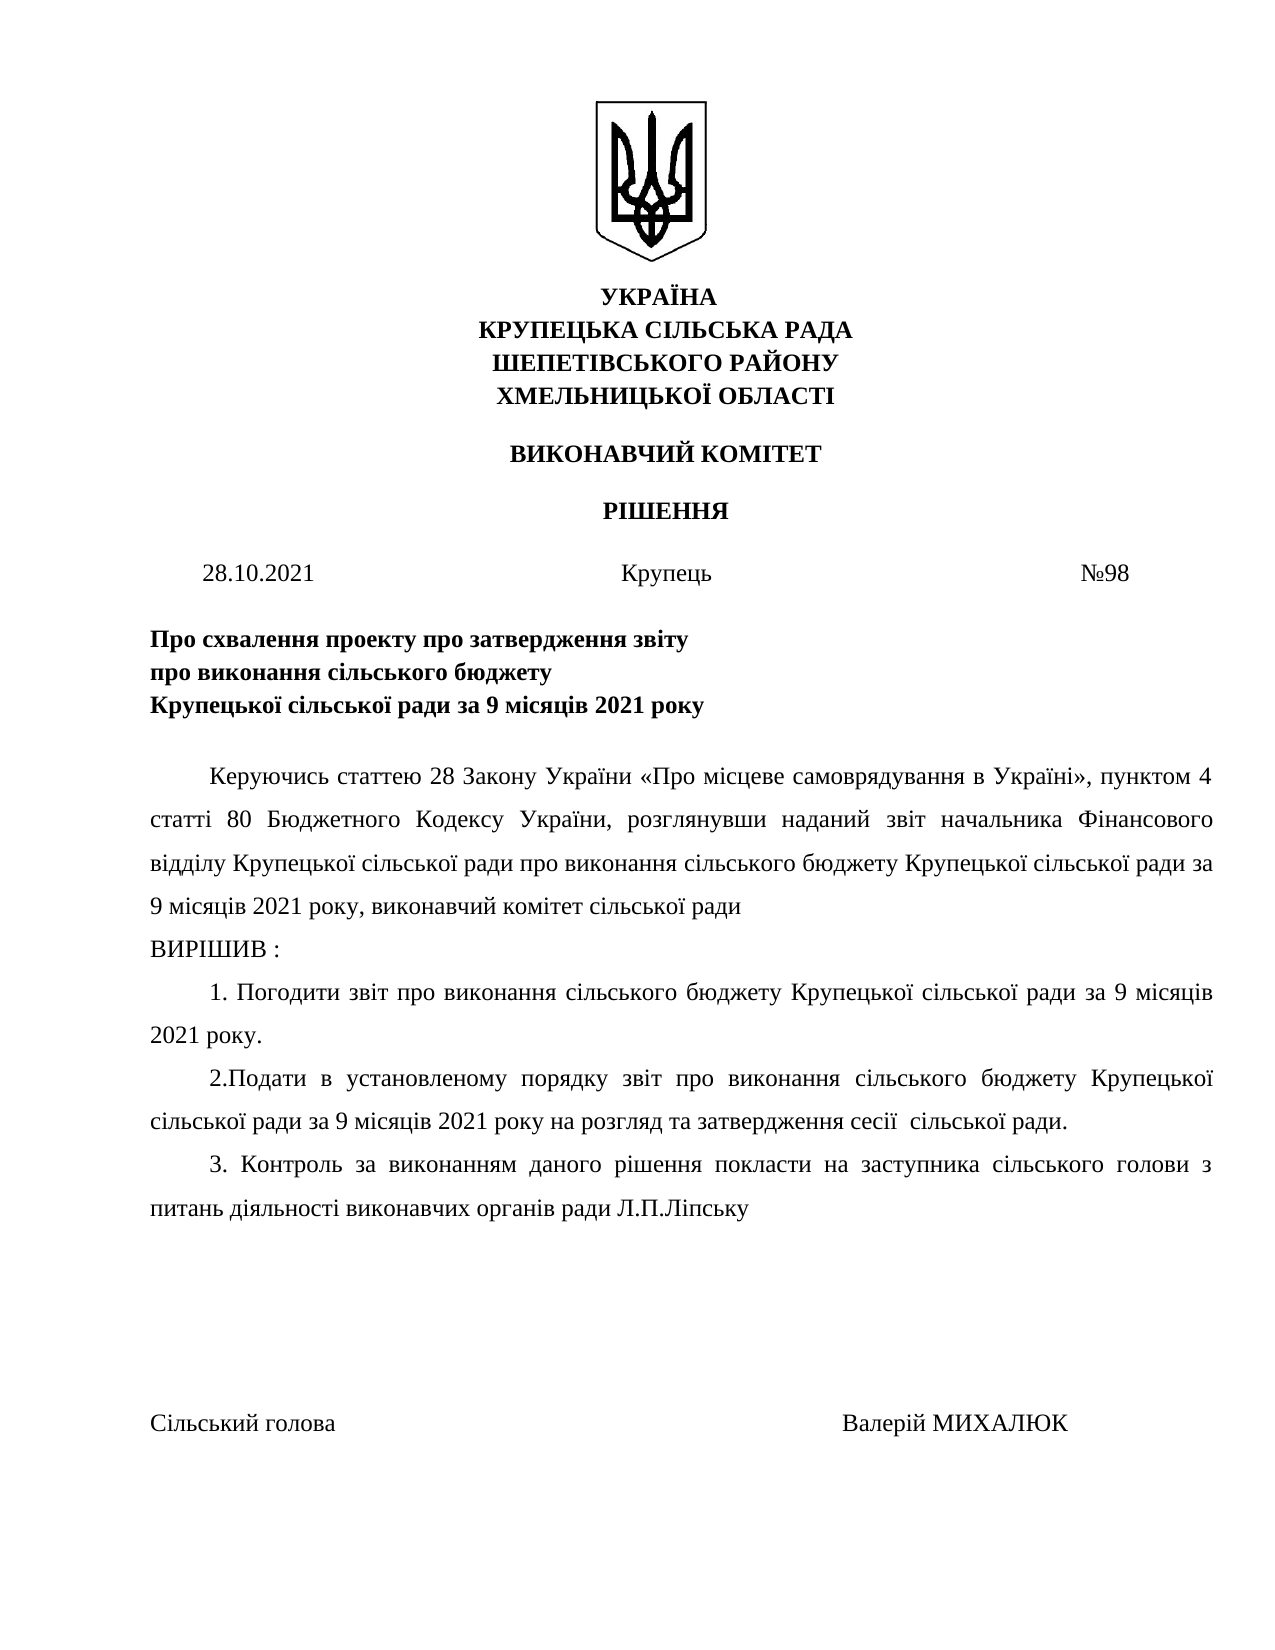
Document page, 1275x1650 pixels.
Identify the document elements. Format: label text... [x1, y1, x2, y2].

text ВИКОНАВЧИЙ КОМІТЕТ [150, 439, 1181, 467]
text ШЕПЕТІВСЬКОГО РАЙОНУ [150, 348, 1181, 377]
text 2.Подати в установленому порядку звіт про виконання сільського бюджету Крупецької сільської ради за 9 місяців 2021 року на розгляд та затвердження сесії сільської ради. [150, 1063, 1213, 1135]
text Про схвалення проекту про затвердження звіту [150, 624, 1181, 653]
text Крупецької сільської ради за 9 місяців 2021 року [150, 690, 1181, 719]
text УКРАЇНА [150, 282, 1181, 311]
text 3. Контроль за виконанням даного рішення покласти на заступника сільського голови з питань діяльності виконавчих органів ради Л.П.Ліпську [150, 1149, 1213, 1221]
text 1. Погодити звіт про виконання сільського бюджету Крупецької сільської ради за 9 місяців 2021 року. [150, 977, 1213, 1049]
text про виконання сільського бюджету [150, 657, 1181, 686]
picture [593, 98, 711, 264]
text 28.10.2021 Крупець №98 [150, 558, 1181, 587]
text ВИРІШИВ : [150, 934, 1213, 963]
text Керуючись статтею 28 Закону України «Про місцеве самоврядування в Україні», пунктом 4 статті 80 Бюджетного Кодексу України, розглянувши наданий звіт начальника Фінансового відділу Крупецької сільської ради про виконання сільського бюджету Крупецької сільської ради за 9 місяців 2021 року, виконавчий комітет сільської ради [150, 761, 1213, 919]
text КРУПЕЦЬКА СІЛЬСЬКА РАДА [150, 315, 1181, 344]
text Сільський голова Валерій МИХАЛЮК [150, 1408, 1181, 1437]
text ХМЕЛЬНИЦЬКОЇ ОБЛАСТІ [150, 381, 1181, 410]
text РІШЕННЯ [150, 496, 1181, 525]
